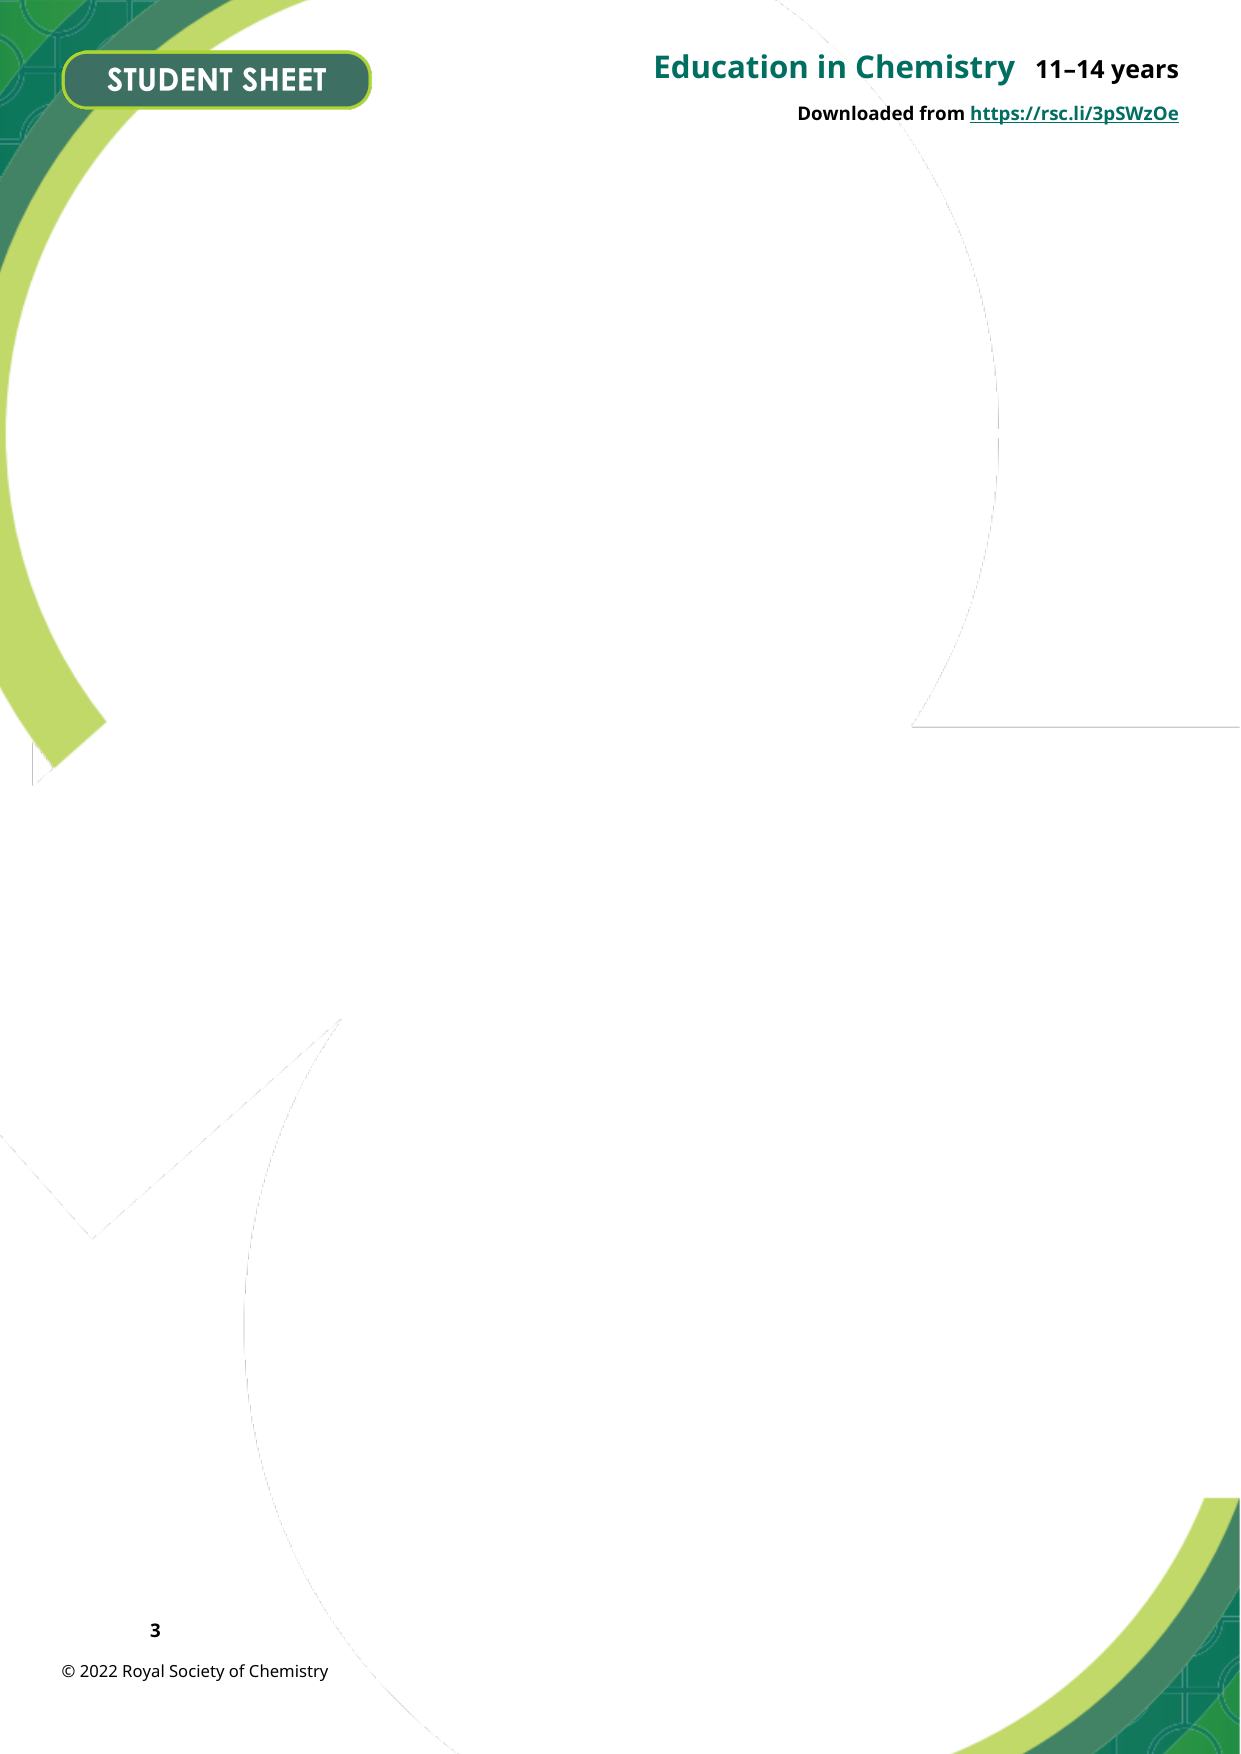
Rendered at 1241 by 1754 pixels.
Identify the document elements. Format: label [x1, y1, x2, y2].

picture [61, 50, 372, 110]
